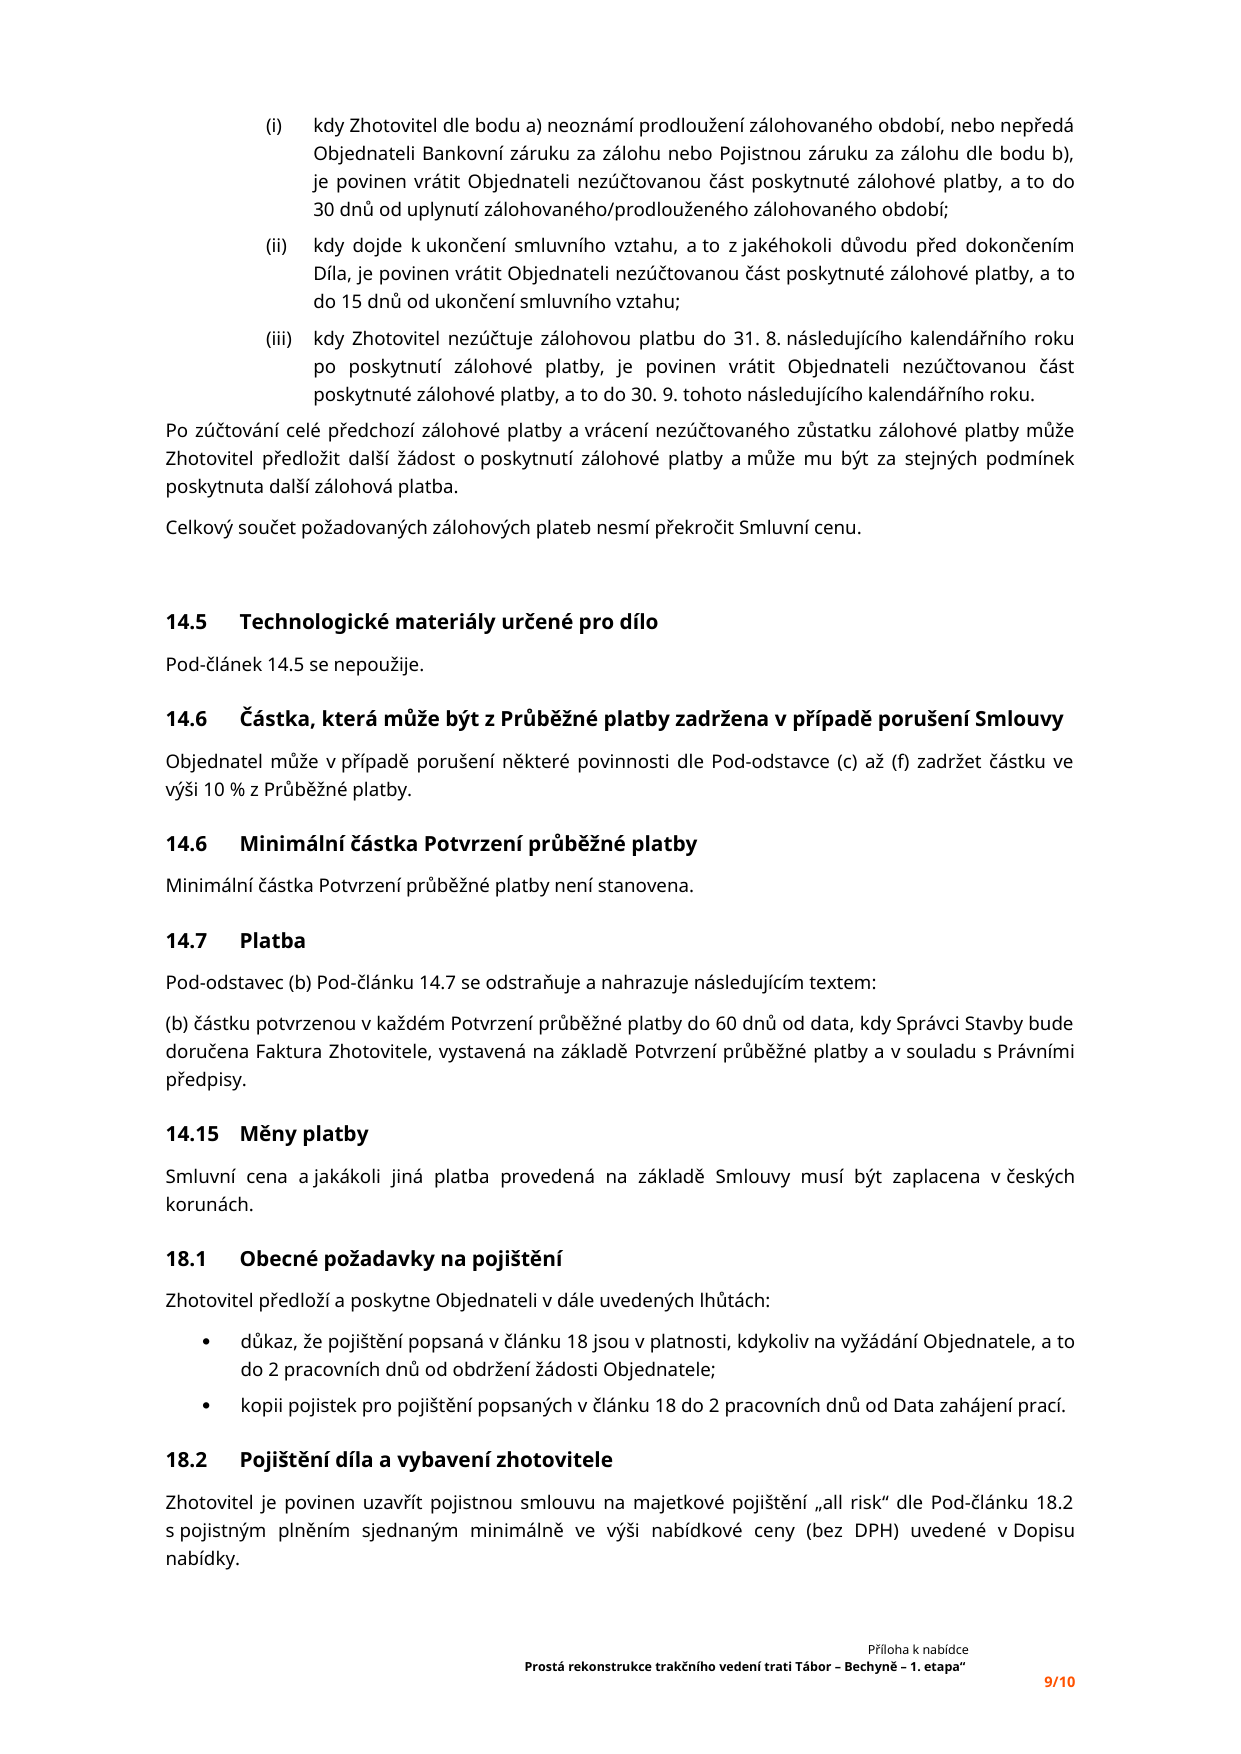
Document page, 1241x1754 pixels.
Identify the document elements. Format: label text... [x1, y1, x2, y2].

text Celkový součet požadovaných zálohových plateb nesmí překročit Smluvní cenu. [165, 514, 1075, 539]
text Zhotovitel předloží a poskytne Objednateli v dále uvedených lhůtách: [165, 1288, 1075, 1313]
text Objednatel může v případě porušení některé povinnosti dle Pod-odstavce (c) až (f) zadržet částku ve výši 10 % z Průběžné platby. [165, 748, 1075, 802]
text kopii pojistek pro pojištění popsaných v článku 18 do 2 pracovních dnů od Data zahájení prací. [203, 1393, 1075, 1418]
text Minimální částka Potvrzení průběžné platby není stanovena. [165, 873, 1075, 898]
text 14.15 Měny platby [165, 1119, 1075, 1148]
text Pod-článek 14.5 se nepoužije. [165, 651, 1075, 677]
text 18.1 Obecné požadavky na pojištění [165, 1244, 1075, 1272]
text 14.6 Minimální částka Potvrzení průběžné platby [165, 829, 1075, 857]
text Smluvní cena a jakákoli jiná platba provedená na základě Smlouvy musí být zaplacena v českých korunách. [165, 1163, 1075, 1216]
text 18.2 Pojištění díla a vybavení zhotovitele [165, 1446, 1075, 1474]
text Pod-odstavec (b) Pod-článku 14.7 se odstraňuje a nahrazuje následujícím textem: [165, 969, 1075, 995]
text kdy Zhotovitel dle bodu a) neoznámí prodloužení zálohovaného období, nebo nepředá Objednateli Bankovní záruku za zálohu nebo Pojistnou záruku za zálohu dle bodu b), je povinen vrátit Objednateli nezúčtovanou část poskytnuté zálohové platby, a to do 30 dnů od uplynutí zálohovaného/prodlouženého zálohovaného období; [266, 112, 1075, 222]
text kdy Zhotovitel nezúčtuje zálohovou platbu do 31. 8. následujícího kalendářního roku po poskytnutí zálohové platby, je povinen vrátit Objednateli nezúčtovanou část poskytnuté zálohové platby, a to do 30. 9. tohoto následujícího kalendářního roku. [266, 325, 1075, 407]
text 14.5 Technologické materiály určené pro dílo [165, 607, 1075, 636]
text kdy dojde k ukončení smluvního vztahu, a to z jakéhokoli důvodu před dokončením Díla, je povinen vrátit Objednateli nezúčtovanou část poskytnuté zálohové platby, a to do 15 dnů od ukončení smluvního vztahu; [266, 233, 1075, 314]
text Zhotovitel je povinen uzavřít pojistnou smlouvu na majetkové pojištění „all risk“ dle Pod-článku 18.2 s pojistným plněním sjednaným minimálně ve výši nabídkové ceny (bez DPH) uvedené v Dopisu nabídky. [165, 1489, 1075, 1571]
text 14.6 Částka, která může být z Průběžné platby zadržena v případě porušení Smlouvy [165, 704, 1075, 733]
text důkaz, že pojištění popsaná v článku 18 jsou v platnosti, kdykoliv na vyžádání Objednatele, a to do 2 pracovních dnů od obdržení žádosti Objednatele; [203, 1328, 1075, 1382]
text Po zúčtování celé předchozí zálohové platby a vrácení nezúčtovaného zůstatku zálohové platby může Zhotovitel předložit další žádost o poskytnutí zálohové platby a může mu být za stejných podmínek poskytnuta další zálohová platba. [165, 417, 1075, 499]
text (b) částku potvrzenou v každém Potvrzení průběžné platby do 60 dnů od data, kdy Správci Stavby bude doručena Faktura Zhotovitele, vystavená na základě Potvrzení průběžné platby a v souladu s Právními předpisy. [165, 1010, 1075, 1092]
text 14.7 Platba [165, 926, 1075, 954]
